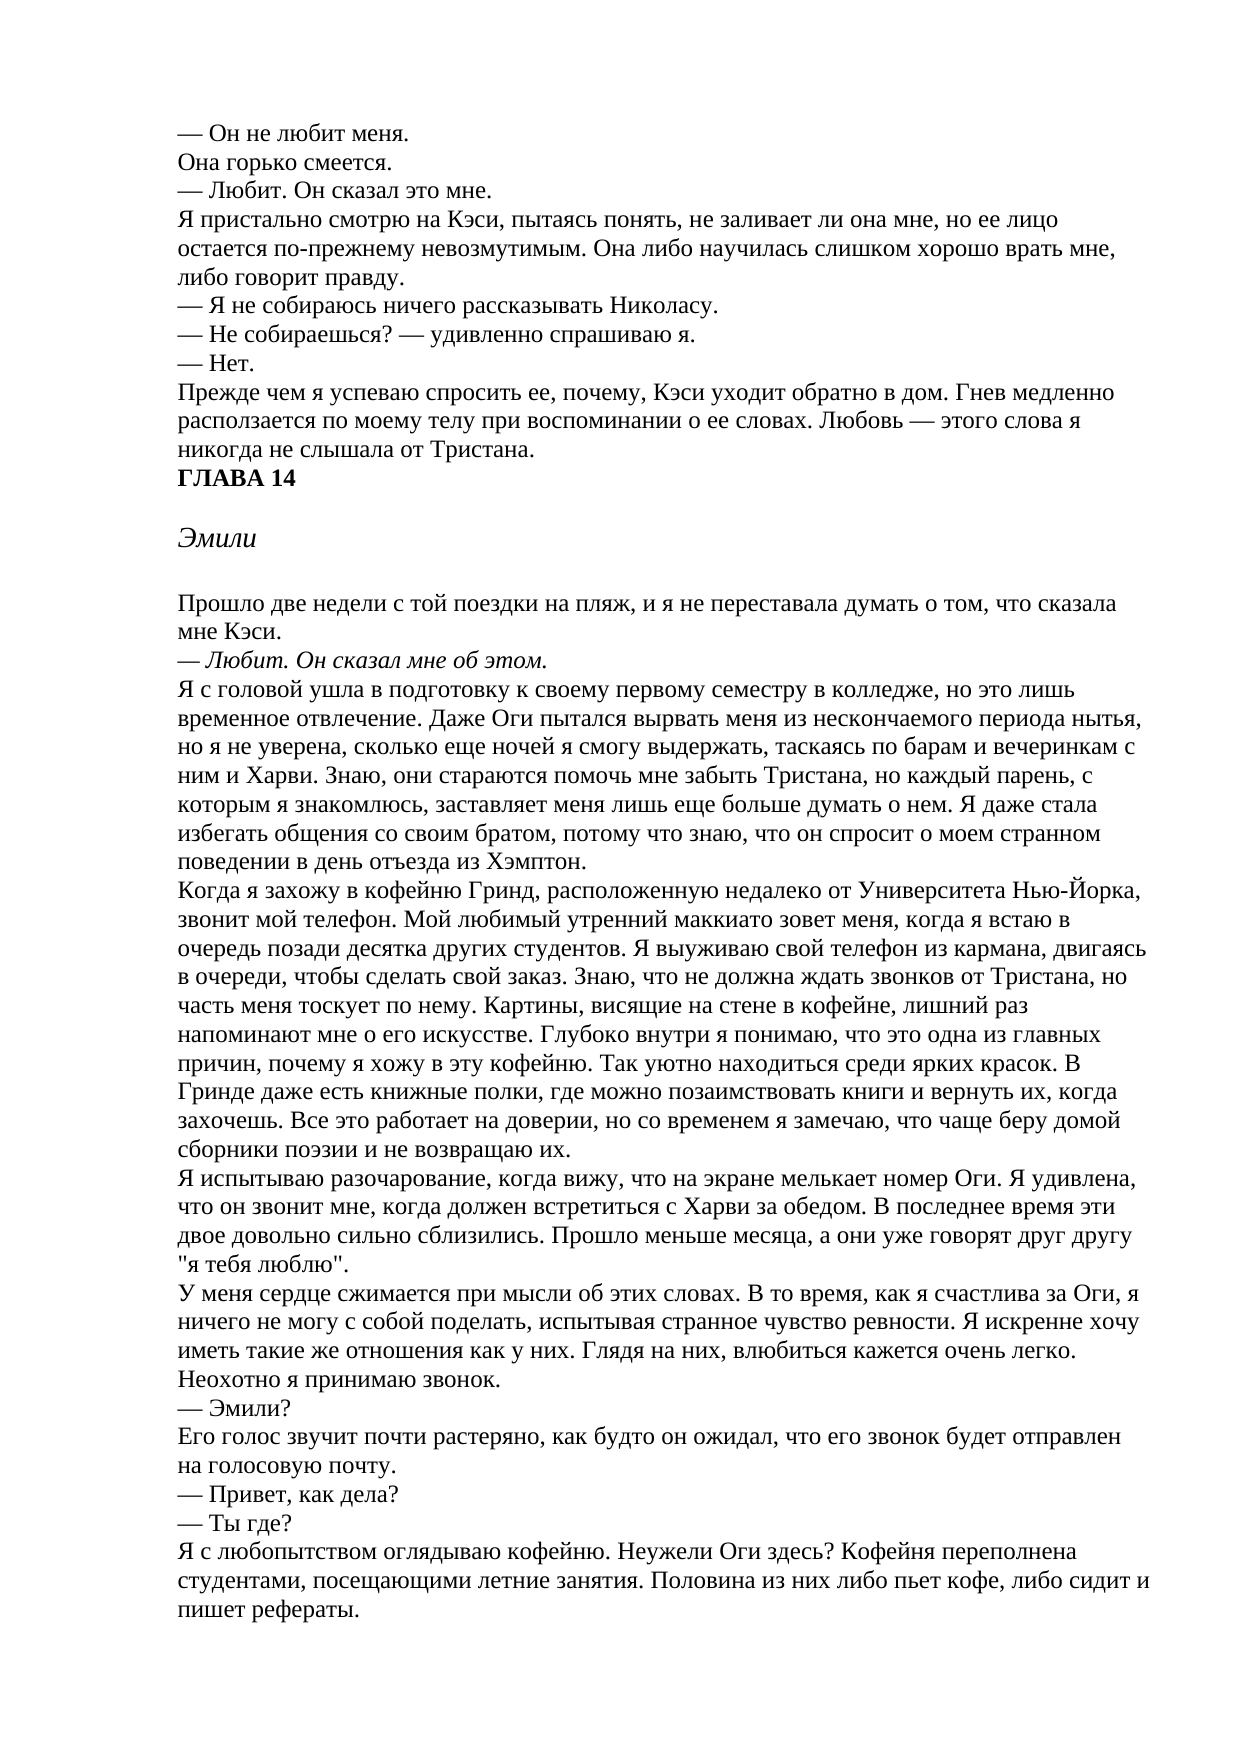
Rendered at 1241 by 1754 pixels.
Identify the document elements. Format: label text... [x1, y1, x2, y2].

text Прошло две недели с той поездки на пляж, и я не переставала думать о том, что сказала мне Кэси. [177, 588, 1152, 645]
text — Не собираешься? — удивленно спрашиваю я. [177, 319, 1152, 348]
text ГЛАВА 14 [177, 463, 1152, 492]
text Прежде чем я успеваю спросить ее, почему, Кэси уходит обратно в дом. Гнев медленно расползается по моему телу при воспоминании о ее словах. Любовь — этого слова я никогда не слышала от Тристана. [177, 377, 1152, 463]
text — Привет, как дела? [177, 1479, 1152, 1508]
text — Он не любит меня. [177, 118, 1152, 147]
text Я пристально смотрю на Кэси, пытаясь понять, не заливает ли она мне, но ее лицо остается по-прежнему невозмутимым. Она либо научилась слишком хорошо врать мне, либо говорит правду. [177, 204, 1152, 291]
text Эмили [177, 521, 1152, 554]
text — Нет. [177, 348, 1152, 377]
text Когда я захожу в кофейню Гринд, расположенную недалеко от Университета Нью-Йорка, звонит мой телефон. Мой любимый утренний маккиато зовет меня, когда я встаю в очередь позади десятка других студентов. Я выуживаю свой телефон из кармана, двигаясь в очереди, чтобы сделать свой заказ. Знаю, что не должна ждать звонков от Тристана, но часть меня тоскует по нему. Картины, висящие на стене в кофейне, лишний раз напоминают мне о его искусстве. Глубоко внутри я понимаю, что это одна из главных причин, почему я хожу в эту кофейню. Так уютно находиться среди ярких красок. В Гринде даже есть книжные полки, где можно позаимствовать книги и вернуть их, когда захочешь. Все это работает на доверии, но со временем я замечаю, что чаще беру домой сборники поэзии и не возвращаю их. [177, 875, 1152, 1163]
text — Любит. Он сказал мне об этом. [177, 645, 1152, 674]
text Я с любопытством оглядываю кофейню. Неужели Оги здесь? Кофейня переполнена студентами, посещающими летние занятия. Половина из них либо пьет кофе, либо сидит и пишет рефераты. [177, 1536, 1152, 1623]
text — Любит. Он сказал это мне. [177, 176, 1152, 204]
text — Ты где? [177, 1508, 1152, 1536]
text Его голос звучит почти растеряно, как будто он ожидал, что его звонок будет отправлен на голосовую почту. [177, 1421, 1152, 1479]
text Я с головой ушла в подготовку к своему первому семестру в колледже, но это лишь временное отвлечение. Даже Оги пытался вырвать меня из нескончаемого периода нытья, но я не уверена, сколько еще ночей я смогу выдержать, таскаясь по барам и вечеринкам с ним и Харви. Знаю, они стараются помочь мне забыть Тристана, но каждый парень, с которым я знакомлюсь, заставляет меня лишь еще больше думать о нем. Я даже стала избегать общения со своим братом, потому что знаю, что он спросит о моем странном поведении в день отъезда из Хэмптон. [177, 674, 1152, 875]
text Я испытываю разочарование, когда вижу, что на экране мелькает номер Оги. Я удивлена, что он звонит мне, когда должен встретиться с Харви за обедом. В последнее время эти двое довольно сильно сблизились. Прошло меньше месяца, а они уже говорят друг другу "я тебя люблю". [177, 1163, 1152, 1278]
text — Я не собираюсь ничего рассказывать Николасу. [177, 291, 1152, 319]
text У меня сердце сжимается при мысли об этих словах. В то время, как я счастлива за Оги, я ничего не могу с собой поделать, испытывая странное чувство ревности. Я искренне хочу иметь такие же отношения как у них. Глядя на них, влюбиться кажется очень легко. Неохотно я принимаю звонок. [177, 1278, 1152, 1393]
text — Эмили? [177, 1393, 1152, 1421]
text Она горько смеется. [177, 147, 1152, 176]
